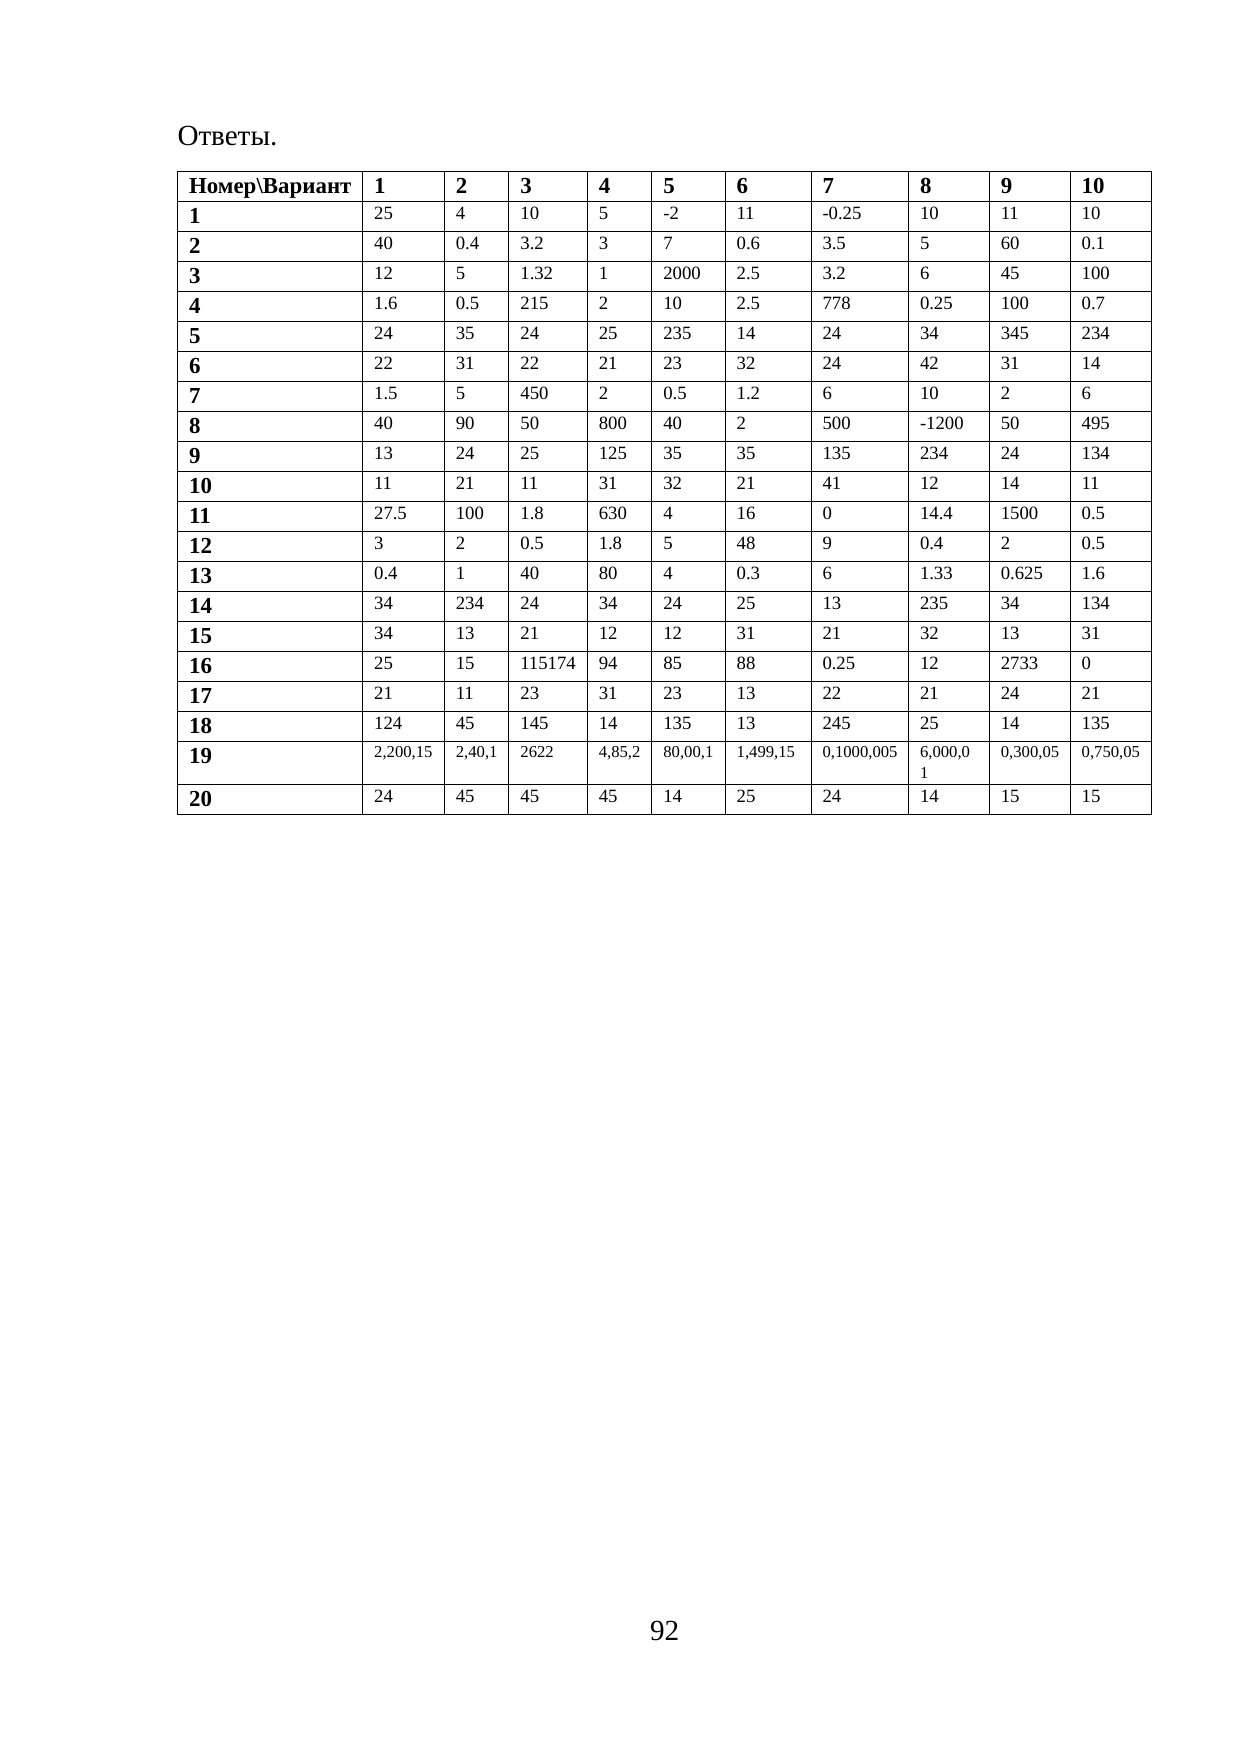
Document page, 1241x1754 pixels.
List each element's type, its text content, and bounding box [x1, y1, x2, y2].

table_cell 80,00,1 [652, 742, 725, 784]
table_cell 25 [363, 202, 444, 231]
table_cell 34 [588, 592, 651, 621]
table_cell 34 [363, 622, 444, 651]
table_cell 12 [652, 622, 725, 651]
table_cell 14 [909, 785, 989, 814]
table_cell 50 [509, 412, 587, 441]
table_cell 0 [812, 502, 908, 531]
table_cell 135 [1071, 712, 1151, 741]
table_cell 2000 [652, 262, 725, 291]
table_cell 25 [509, 442, 587, 471]
table_cell 14.4 [909, 502, 989, 531]
table_cell 1.2 [726, 382, 811, 411]
table_cell 0.25 [812, 652, 908, 681]
table_cell 35 [726, 442, 811, 471]
table_cell 0,750,05 [1071, 742, 1151, 784]
table_cell 125 [588, 442, 651, 471]
table_cell 34 [990, 592, 1070, 621]
table_cell 235 [909, 592, 989, 621]
table_cell 1 [178, 202, 362, 231]
table_cell 2 [990, 382, 1070, 411]
table_cell 100 [990, 292, 1070, 321]
table_cell 2,200,15 [363, 742, 444, 784]
table_cell 0.4 [909, 532, 989, 561]
table_cell 14 [178, 592, 362, 621]
table_cell 31 [1071, 622, 1151, 651]
table_cell 21 [509, 622, 587, 651]
table_cell 13 [990, 622, 1070, 651]
table_header 7 [812, 172, 908, 201]
table_cell 0 [1071, 652, 1151, 681]
table_cell 3 [363, 532, 444, 561]
table_cell 14 [990, 712, 1070, 741]
table_cell 31 [990, 352, 1070, 381]
table_cell 134 [1071, 442, 1151, 471]
table_cell 11 [509, 472, 587, 501]
table_cell 21 [445, 472, 508, 501]
table_cell 45 [445, 712, 508, 741]
table_header 1 [363, 172, 444, 201]
table_cell 25 [909, 712, 989, 741]
table_cell 2 [588, 292, 651, 321]
table_cell 24 [812, 785, 908, 814]
table_cell 6 [812, 382, 908, 411]
table_cell 10 [1071, 202, 1151, 231]
table_cell 0.3 [726, 562, 811, 591]
table_cell 100 [445, 502, 508, 531]
table_cell 34 [909, 322, 989, 351]
table_cell 100 [1071, 262, 1151, 291]
table_cell 4 [652, 562, 725, 591]
table_cell 10 [909, 382, 989, 411]
table_cell 13 [445, 622, 508, 651]
table_cell 32 [652, 472, 725, 501]
table_cell 1,499,15 [726, 742, 811, 784]
table_cell 7 [652, 232, 725, 261]
table_cell 11 [990, 202, 1070, 231]
table_cell 21 [1071, 682, 1151, 711]
table_cell 12 [178, 532, 362, 561]
table_cell 17 [178, 682, 362, 711]
table_cell 2 [588, 382, 651, 411]
table_cell 2 [445, 532, 508, 561]
table_header 5 [652, 172, 725, 201]
table_cell -0.25 [812, 202, 908, 231]
table_cell 24 [990, 682, 1070, 711]
table_cell 25 [588, 322, 651, 351]
table_cell 0.5 [1071, 502, 1151, 531]
table_cell 24 [812, 322, 908, 351]
table_cell 31 [588, 472, 651, 501]
table_cell 24 [509, 592, 587, 621]
table_cell -2 [652, 202, 725, 231]
table_cell 0.5 [1071, 532, 1151, 561]
table_cell 0.625 [990, 562, 1070, 591]
table_cell 9 [812, 532, 908, 561]
table_cell 11 [178, 502, 362, 531]
table_cell 5 [178, 322, 362, 351]
table_cell 23 [652, 682, 725, 711]
table_cell 22 [812, 682, 908, 711]
table_cell 0.5 [652, 382, 725, 411]
table_cell 24 [990, 442, 1070, 471]
table_cell 45 [509, 785, 587, 814]
table_header 6 [726, 172, 811, 201]
table_cell 0.6 [726, 232, 811, 261]
table_cell 500 [812, 412, 908, 441]
table_cell 21 [588, 352, 651, 381]
table_cell 15 [178, 622, 362, 651]
table_cell 7 [178, 382, 362, 411]
table_cell 6 [909, 262, 989, 291]
table_cell 0,1000,005 [812, 742, 908, 784]
table_cell 1.5 [363, 382, 444, 411]
table_cell 23 [652, 352, 725, 381]
table_cell 10 [652, 292, 725, 321]
table_cell 23 [509, 682, 587, 711]
table_cell 25 [363, 652, 444, 681]
table_cell 4,85,2 [588, 742, 651, 784]
table_cell 24 [363, 785, 444, 814]
table_cell 10 [509, 202, 587, 231]
table_cell 15 [990, 785, 1070, 814]
table_cell 16 [178, 652, 362, 681]
table_cell 13 [726, 682, 811, 711]
table_cell 5 [909, 232, 989, 261]
table_cell 0.5 [445, 292, 508, 321]
table_cell 234 [909, 442, 989, 471]
table_header 9 [990, 172, 1070, 201]
table_cell 25 [726, 592, 811, 621]
table_cell 1.6 [363, 292, 444, 321]
table_cell 495 [1071, 412, 1151, 441]
table_cell 24 [363, 322, 444, 351]
table_cell 0.7 [1071, 292, 1151, 321]
table_cell 24 [652, 592, 725, 621]
table_cell 2 [726, 412, 811, 441]
table_cell 145 [509, 712, 587, 741]
table_cell 1 [445, 562, 508, 591]
table_cell 2.5 [726, 292, 811, 321]
table_cell 45 [990, 262, 1070, 291]
table_cell 94 [588, 652, 651, 681]
table_cell 21 [812, 622, 908, 651]
table_cell 3.5 [812, 232, 908, 261]
table_header 8 [909, 172, 989, 201]
table_cell 40 [652, 412, 725, 441]
table_cell 115174 [509, 652, 587, 681]
table_cell 31 [726, 622, 811, 651]
table_cell 3.2 [812, 262, 908, 291]
table_cell 31 [588, 682, 651, 711]
table_cell 1.6 [1071, 562, 1151, 591]
table_cell 0.4 [445, 232, 508, 261]
table_cell 1.33 [909, 562, 989, 591]
table_cell 11 [363, 472, 444, 501]
table_cell 8 [178, 412, 362, 441]
table_cell 6 [178, 352, 362, 381]
table_cell 135 [652, 712, 725, 741]
table_cell 234 [445, 592, 508, 621]
table_cell 134 [1071, 592, 1151, 621]
table_cell 20 [178, 785, 362, 814]
table_header 2 [445, 172, 508, 201]
table_cell 40 [509, 562, 587, 591]
table_cell 4 [178, 292, 362, 321]
table_cell 12 [588, 622, 651, 651]
table_cell 0,300,05 [990, 742, 1070, 784]
table_cell 3 [178, 262, 362, 291]
table_cell 11 [726, 202, 811, 231]
table_cell 124 [363, 712, 444, 741]
table_cell 13 [363, 442, 444, 471]
table_cell 0.4 [363, 562, 444, 591]
table_header 10 [1071, 172, 1151, 201]
table_cell 24 [445, 442, 508, 471]
table_cell 48 [726, 532, 811, 561]
table_cell 13 [178, 562, 362, 591]
table_cell 630 [588, 502, 651, 531]
table_cell 12 [909, 652, 989, 681]
table_cell 21 [363, 682, 444, 711]
table_cell 1500 [990, 502, 1070, 531]
table_cell 245 [812, 712, 908, 741]
table_cell 345 [990, 322, 1070, 351]
table_cell 13 [812, 592, 908, 621]
table_cell 34 [363, 592, 444, 621]
table_cell 40 [363, 232, 444, 261]
table_cell -1200 [909, 412, 989, 441]
table_cell 135 [812, 442, 908, 471]
table_cell 2 [990, 532, 1070, 561]
table_cell 215 [509, 292, 587, 321]
table_header 3 [509, 172, 587, 201]
table_cell 1.8 [509, 502, 587, 531]
table_cell 2622 [509, 742, 587, 784]
table_cell 14 [726, 322, 811, 351]
table_cell 4 [652, 502, 725, 531]
table_cell 80 [588, 562, 651, 591]
table_cell 12 [909, 472, 989, 501]
table_cell 21 [909, 682, 989, 711]
table_cell 14 [588, 712, 651, 741]
table_cell 15 [1071, 785, 1151, 814]
table_cell 32 [909, 622, 989, 651]
table_cell 15 [445, 652, 508, 681]
table_cell 85 [652, 652, 725, 681]
table_cell 22 [509, 352, 587, 381]
table_cell 13 [726, 712, 811, 741]
table_cell 0.25 [909, 292, 989, 321]
table_cell 4 [445, 202, 508, 231]
table_cell 1 [588, 262, 651, 291]
table_cell 1.32 [509, 262, 587, 291]
table_cell 11 [1071, 472, 1151, 501]
table_cell 0.5 [509, 532, 587, 561]
table_cell 18 [178, 712, 362, 741]
table_cell 50 [990, 412, 1070, 441]
table_cell 24 [812, 352, 908, 381]
table_cell 14 [990, 472, 1070, 501]
table_cell 21 [726, 472, 811, 501]
table_cell 41 [812, 472, 908, 501]
table_cell 35 [445, 322, 508, 351]
table_cell 88 [726, 652, 811, 681]
table_cell 27.5 [363, 502, 444, 531]
table_cell 800 [588, 412, 651, 441]
table_cell 24 [509, 322, 587, 351]
table_header 4 [588, 172, 651, 201]
table_cell 5 [652, 532, 725, 561]
table_cell 45 [588, 785, 651, 814]
table_cell 235 [652, 322, 725, 351]
table_cell 19 [178, 742, 362, 784]
table_cell 31 [445, 352, 508, 381]
table_cell 2 [178, 232, 362, 261]
table_cell 778 [812, 292, 908, 321]
table_cell 234 [1071, 322, 1151, 351]
table_cell 450 [509, 382, 587, 411]
table_cell 5 [588, 202, 651, 231]
table_cell 22 [363, 352, 444, 381]
table_cell 10 [178, 472, 362, 501]
table_cell 6 [1071, 382, 1151, 411]
table_cell 2733 [990, 652, 1070, 681]
table_cell 5 [445, 262, 508, 291]
table_cell 0.1 [1071, 232, 1151, 261]
table_cell 25 [726, 785, 811, 814]
table_cell 6 [812, 562, 908, 591]
table_cell 14 [1071, 352, 1151, 381]
table_cell 45 [445, 785, 508, 814]
table_cell 10 [909, 202, 989, 231]
table_header Номер\Вариант [178, 172, 362, 201]
table_cell 9 [178, 442, 362, 471]
table_cell 16 [726, 502, 811, 531]
table_cell 1.8 [588, 532, 651, 561]
table_cell 32 [726, 352, 811, 381]
table_cell 14 [652, 785, 725, 814]
text Ответы. [177, 118, 1152, 152]
table_cell 35 [652, 442, 725, 471]
table_cell 60 [990, 232, 1070, 261]
table_cell 42 [909, 352, 989, 381]
table_cell 90 [445, 412, 508, 441]
table_cell 2,40,1 [445, 742, 508, 784]
table_cell 5 [445, 382, 508, 411]
table_cell 3 [588, 232, 651, 261]
table_cell 12 [363, 262, 444, 291]
table_cell 3.2 [509, 232, 587, 261]
table_cell 11 [445, 682, 508, 711]
table_cell 40 [363, 412, 444, 441]
table_cell 6,000,01 [909, 742, 989, 784]
table_cell 2.5 [726, 262, 811, 291]
